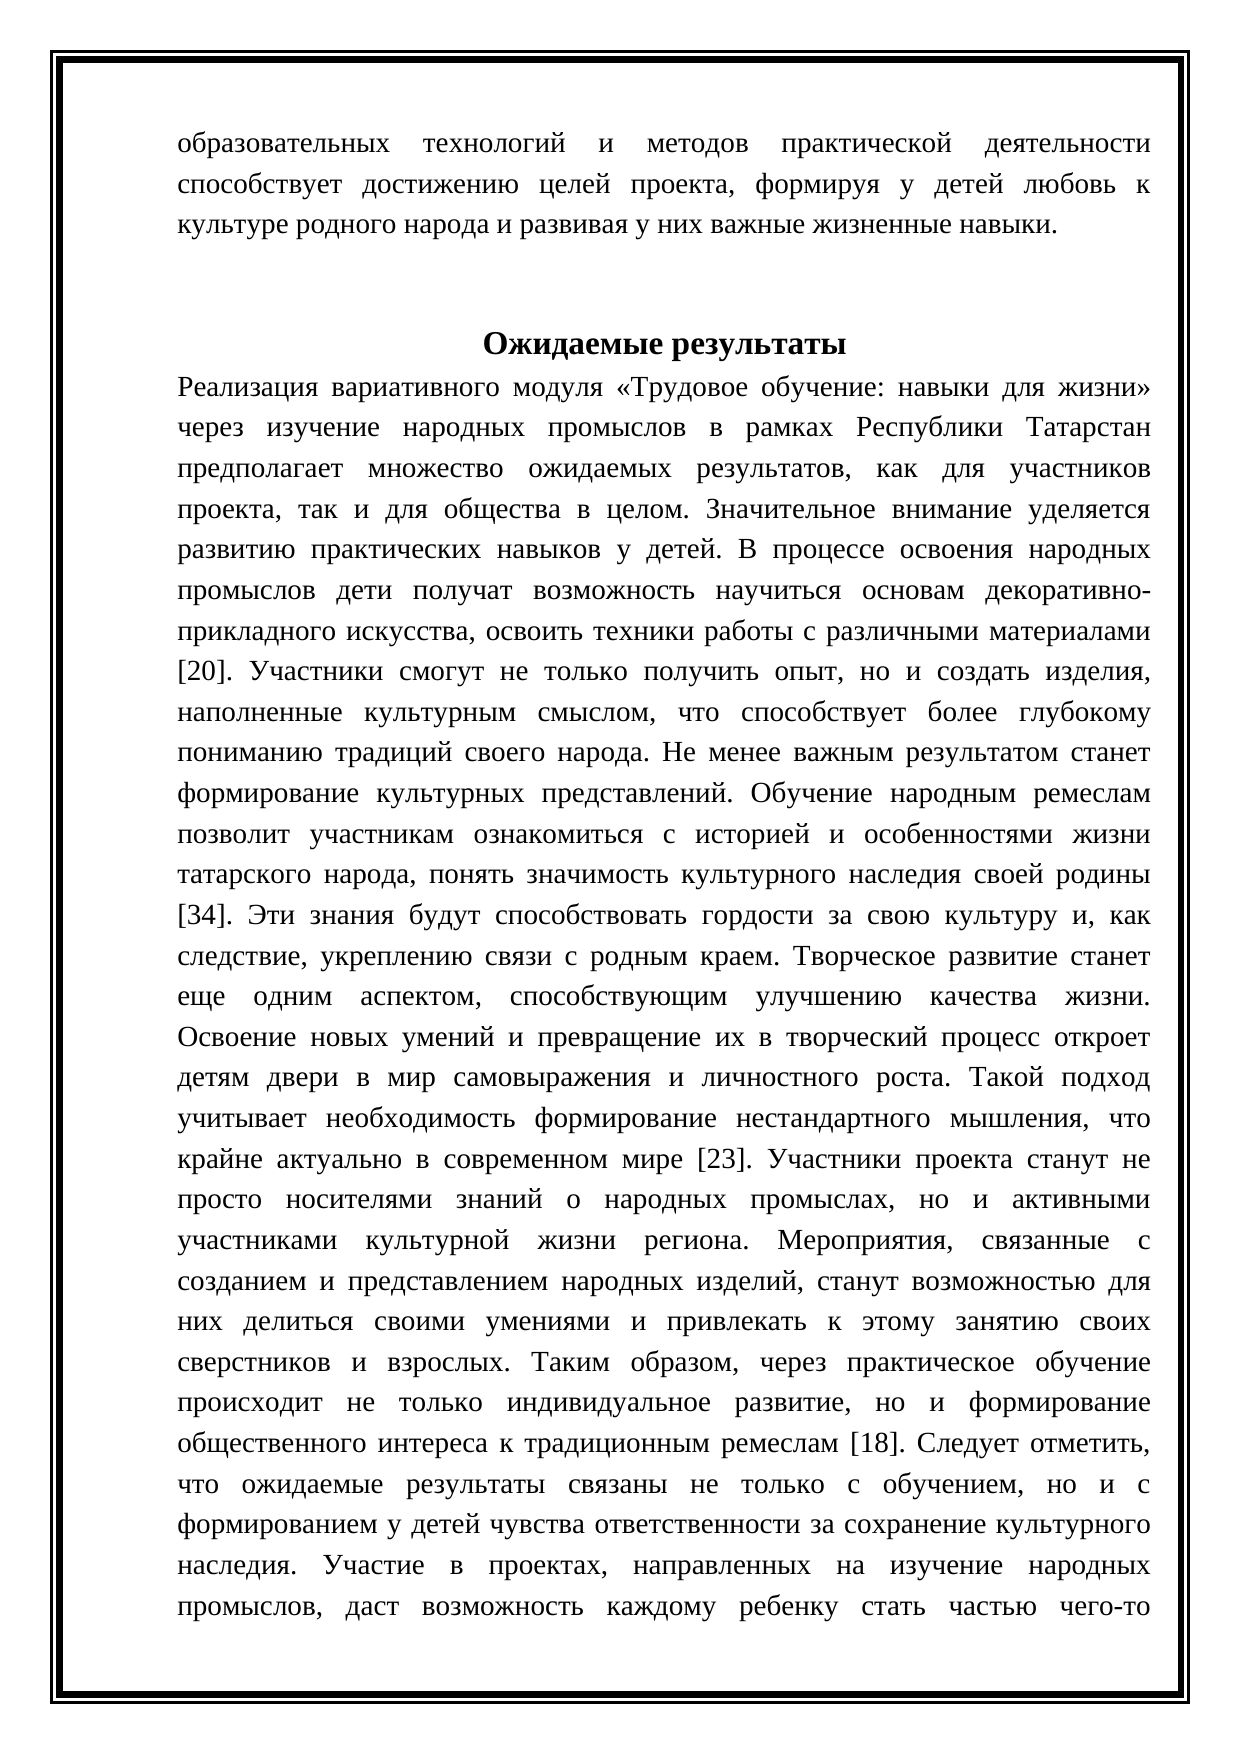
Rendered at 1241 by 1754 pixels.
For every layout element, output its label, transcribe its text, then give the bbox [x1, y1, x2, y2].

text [177, 118, 1152, 240]
text Ожидаемые результаты [177, 321, 1152, 362]
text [177, 362, 1152, 1621]
